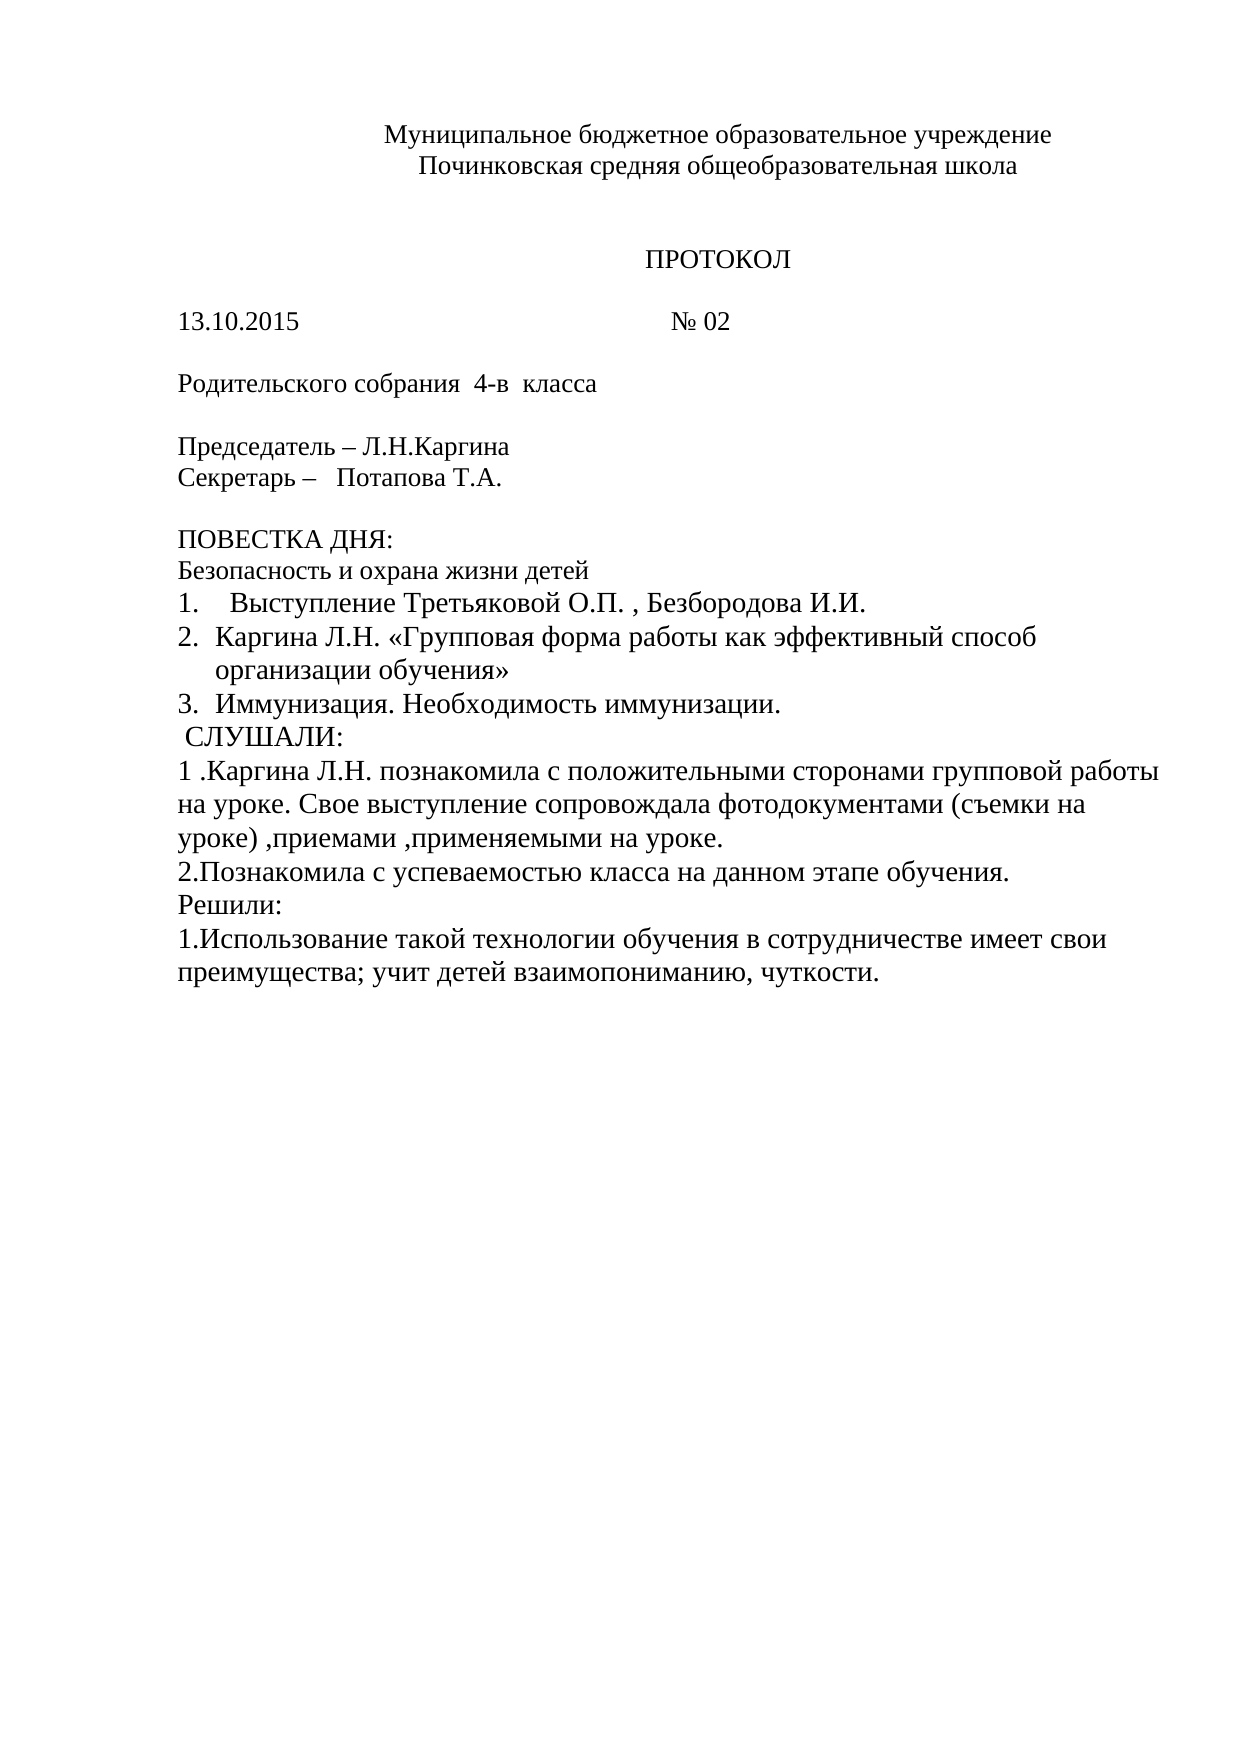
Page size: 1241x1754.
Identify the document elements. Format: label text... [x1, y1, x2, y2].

list Иммунизация. Необходимость иммунизации. [177, 686, 1181, 719]
text 1 .Каргина Л.Н. познакомила с положительными сторонами групповой работы на уроке. Свое выступление сопровождала фотодокументами (съемки на уроке) ,приемами ,применяемыми на уроке. [177, 753, 1181, 854]
list Каргина Л.Н. «Групповая форма работы как эффективный способ организации обучения» [177, 619, 1181, 686]
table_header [166, 118, 1240, 212]
text Безопасность и охрана жизни детей [177, 554, 1181, 585]
table_cell ПРОТОКОЛ 13.10.2015 № 02 Родительского собрания 4-в класса [166, 212, 1240, 398]
text ПОВЕСТКА ДНЯ: [177, 523, 1181, 554]
text Председатель – Л.Н.Каргина [177, 429, 1181, 461]
text 1.Использование такой технологии обучения в сотрудничестве имеет свои преимущества; учит детей взаимопониманию, чуткости. [177, 921, 1181, 988]
list Выступление Третьяковой О.П. , Безбородова И.И. [177, 585, 1181, 619]
text Решили: [177, 887, 1181, 921]
text 2.Познакомила с успеваемостью класса на данном этапе обучения. [177, 854, 1181, 887]
text Секретарь – Потапова Т.А. [177, 461, 1181, 492]
text СЛУШАЛИ: [177, 719, 1181, 753]
